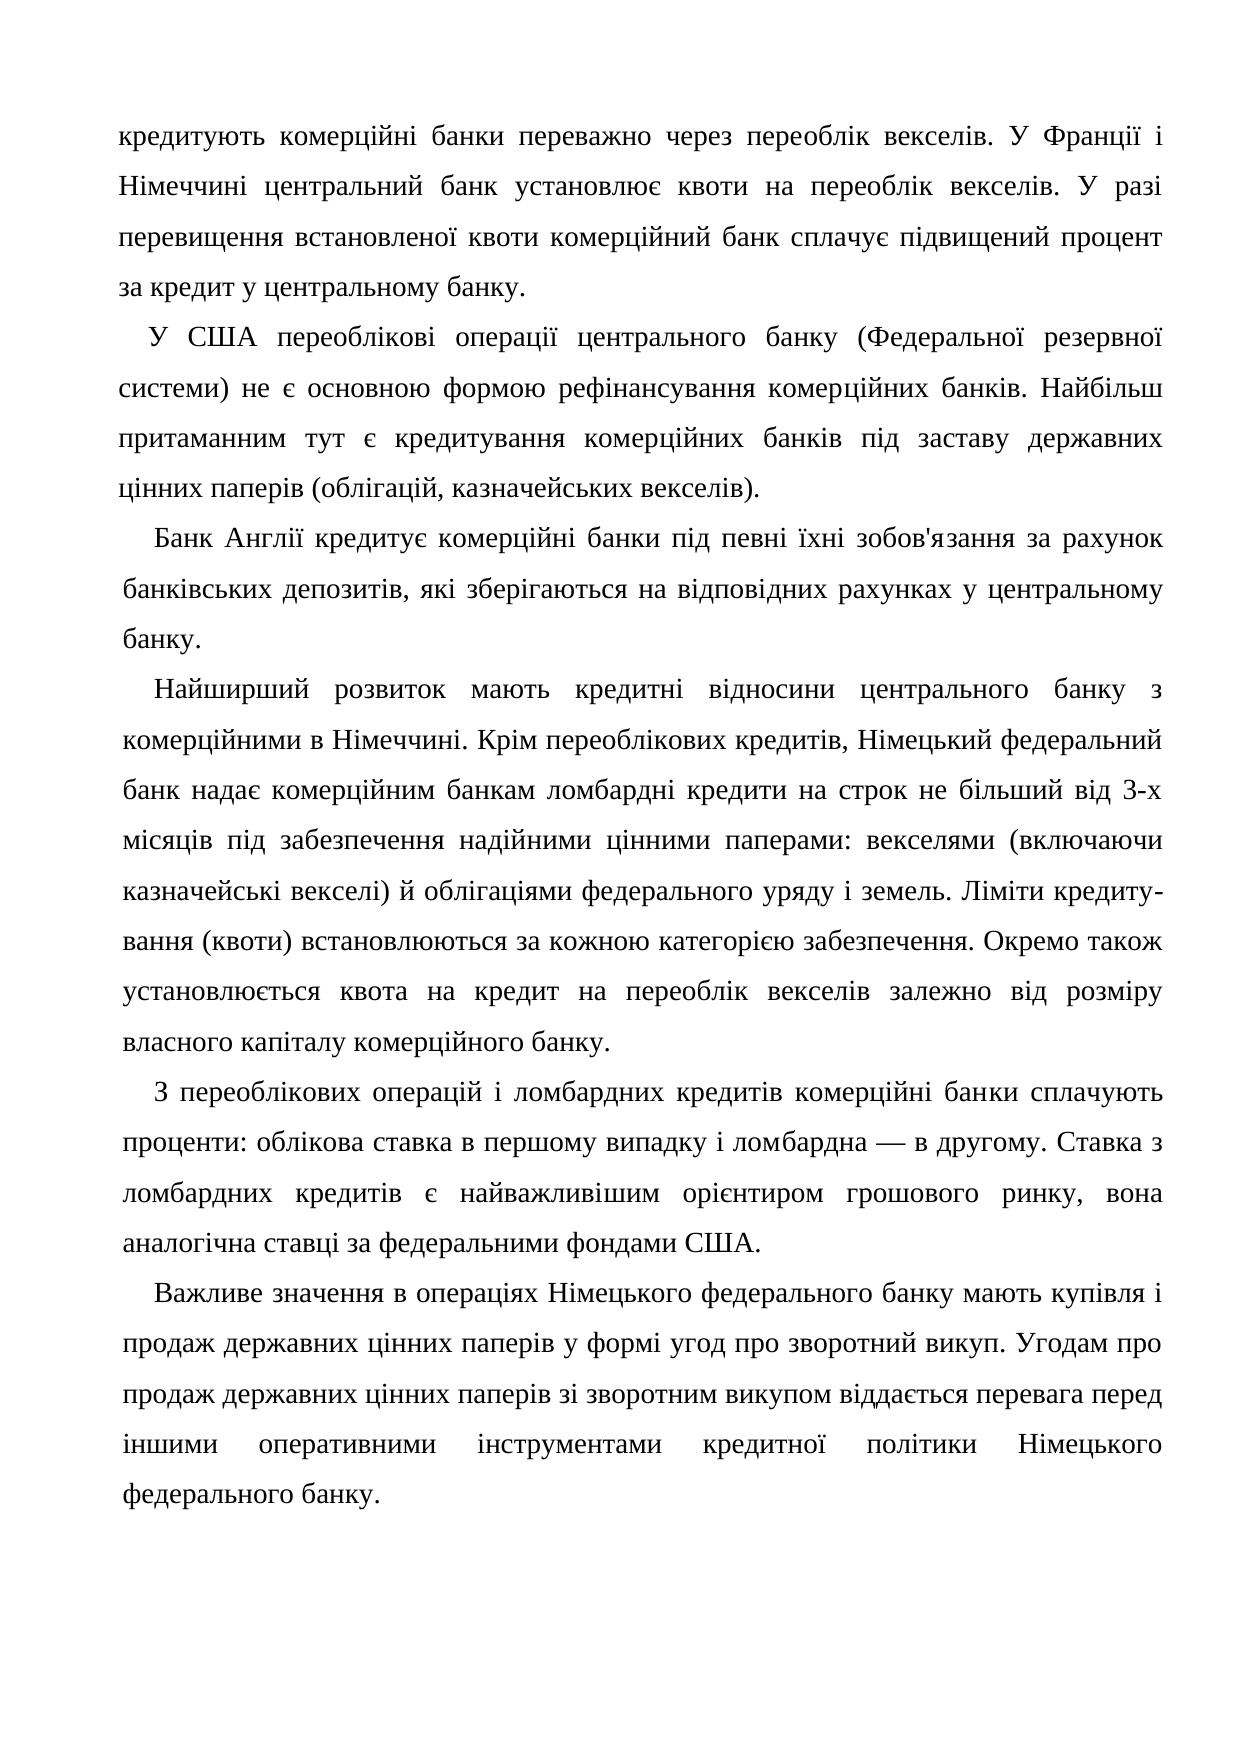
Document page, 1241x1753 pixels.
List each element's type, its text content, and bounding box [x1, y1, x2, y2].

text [118, 118, 1163, 303]
text Банк Англії кредитує комерційні банки під певні їхні зобов'язання за рахунок банківських депозитів, які зберігаються на відповідних рахунках у центральному банку. [122, 521, 1163, 655]
text У США переоблікові операції центрального банку (Федеральної резервної системи) не є основною формою рефінансування комерційних банків. Найбільш притаманним тут є кредитування комерційних банків під заставу державних цінних паперів (облігацій, казначейських векселів). [118, 319, 1163, 504]
text З переоблікових операцій і ломбардних кредитів комерційні банки сплачують проценти: облікова ставка в першому випадку і ломбардна — в другому. Ставка з ломбардних кредитів є найважливішим орієнтиром грошового ринку, вона аналогічна ставці за федеральними фондами США. [122, 1074, 1163, 1258]
text Важливе значення в операціях Німецького федерального банку мають купівля і продаж державних цінних паперів у формі угод про зворотний викуп. Угодам про продаж державних цінних паперів зі зворотним викупом віддається перевага перед іншими оперативними інструментами кредитної політики Німецького федерального банку. [122, 1275, 1163, 1510]
text Найширший розвиток мають кредитні відносини центрального банку з комерційними в Німеччині. Крім переоблікових кредитів, Німецький федеральний банк надає комерційним банкам ломбардні кредити на строк не більший від 3-х місяців під забезпечення надійними цінними паперами: векселями (включаючи казначейські векселі) й облігаціями федерального уряду і земель. Ліміти кредитування (квоти) встановлюються за кожною категорією забезпечення. Окремо також установлюється квота на кредит на переоблік векселів залежно від розміру власного капіталу комерційного банку. [122, 672, 1163, 1057]
